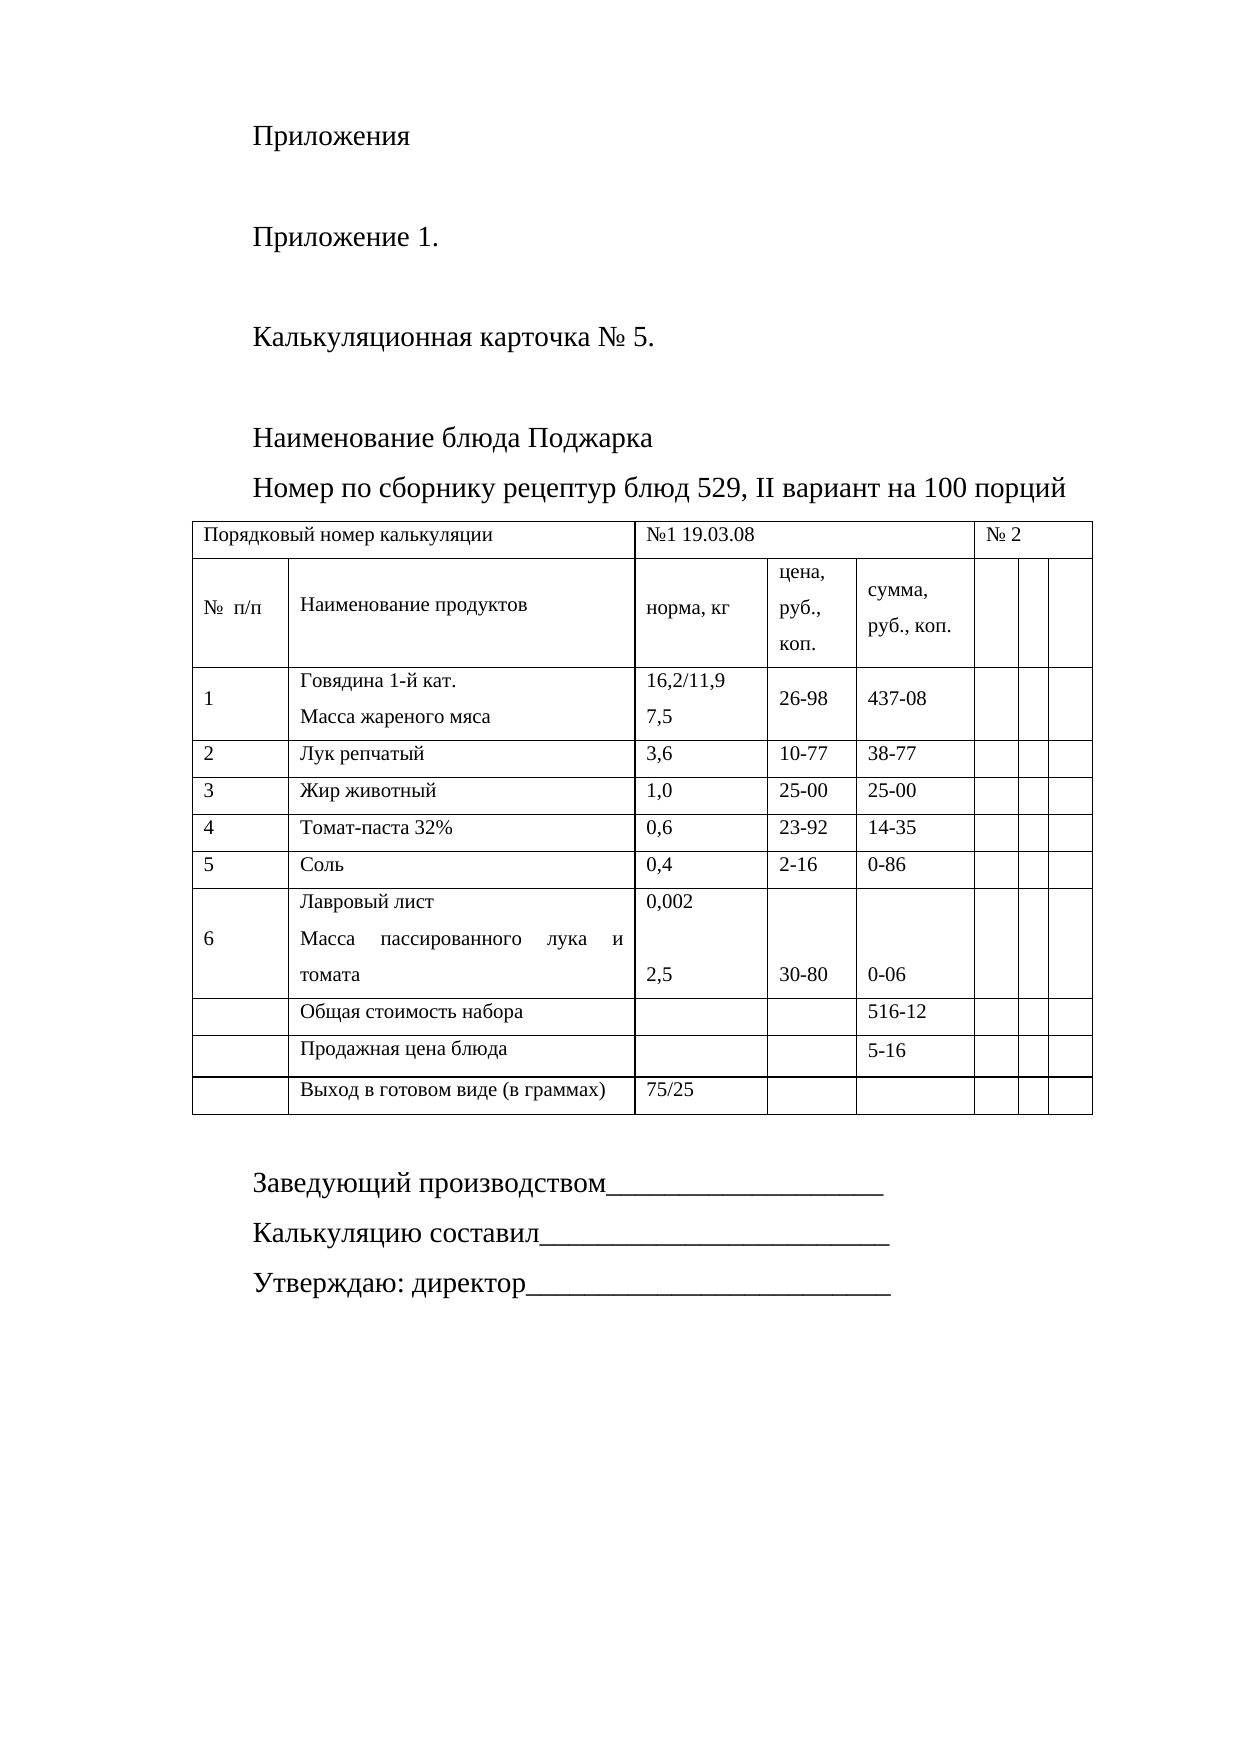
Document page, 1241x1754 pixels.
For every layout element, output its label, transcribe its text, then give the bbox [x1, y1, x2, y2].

table_cell 25-00 [768, 778, 856, 814]
table_header Порядковый номер калькуляции [193, 522, 634, 558]
table_cell 0-06 [857, 889, 974, 997]
table_cell [1019, 668, 1048, 740]
table_cell [1049, 668, 1092, 740]
text Утверждаю: директор_________________________ [177, 1265, 1152, 1299]
table_cell [1049, 1036, 1092, 1076]
table_cell [1049, 852, 1092, 888]
table_cell 1,0 [636, 778, 767, 814]
text Номер по сборнику рецептур блюд 529, II вариант на 100 порций [177, 470, 1152, 504]
table_cell [193, 1078, 288, 1113]
table_cell [1019, 852, 1048, 888]
table_cell [1019, 1036, 1048, 1076]
table_cell [1049, 889, 1092, 997]
table_cell Соль [289, 852, 634, 888]
table_cell 437-08 [857, 668, 974, 740]
table_cell 26-98 [768, 668, 856, 740]
table_cell [1049, 741, 1092, 777]
table_cell норма, кг [636, 559, 767, 667]
table_cell 6 [193, 889, 288, 997]
table_cell [636, 1036, 767, 1076]
table_cell Продажная цена блюда [289, 1036, 634, 1076]
table_cell [975, 852, 1018, 888]
table_cell 2-16 [768, 852, 856, 888]
table_cell [1049, 778, 1092, 814]
table_cell № п/п [193, 559, 288, 667]
table_cell 516-12 [857, 999, 974, 1034]
text Приложение 1. [177, 219, 1152, 252]
table_cell 0,002 2,5 [636, 889, 767, 997]
table_header № 2 [975, 522, 1092, 558]
text Калькуляционная карточка № 5. [177, 319, 1152, 353]
table_cell [1049, 1078, 1092, 1113]
table_cell 23-92 [768, 815, 856, 851]
table_cell Наименование продуктов [289, 559, 634, 667]
table_cell Выход в готовом виде (в граммах) [289, 1078, 634, 1113]
table_cell [975, 889, 1018, 997]
table_cell [1019, 1078, 1048, 1113]
table_cell [857, 1078, 974, 1113]
table_cell 5-16 [857, 1036, 974, 1076]
table_cell Лавровый лист Масса пассированного лука и томата [289, 889, 634, 997]
table_cell [768, 999, 856, 1034]
table_cell [193, 999, 288, 1034]
table_cell цена, руб., коп. [768, 559, 856, 667]
table_cell [1049, 999, 1092, 1034]
table_cell [975, 1036, 1018, 1076]
table_cell [975, 815, 1018, 851]
table_cell [975, 1078, 1018, 1113]
table_cell [1019, 741, 1048, 777]
table_cell 10-77 [768, 741, 856, 777]
table_cell [1019, 999, 1048, 1034]
table_cell 1 [193, 668, 288, 740]
table_cell 3,6 [636, 741, 767, 777]
table_cell [975, 668, 1018, 740]
table_cell 14-35 [857, 815, 974, 851]
table_cell Томат-паста 32% [289, 815, 634, 851]
table_cell [1019, 815, 1048, 851]
table_cell 0-86 [857, 852, 974, 888]
table_cell Лук репчатый [289, 741, 634, 777]
table_cell [193, 1036, 288, 1076]
table_cell [1049, 559, 1092, 667]
table_cell 0,4 [636, 852, 767, 888]
table_cell [768, 1078, 856, 1113]
table_cell [975, 778, 1018, 814]
table_cell Общая стоимость набора [289, 999, 634, 1034]
table_cell сумма, руб., коп. [857, 559, 974, 667]
table_cell [1049, 815, 1092, 851]
table_cell 4 [193, 815, 288, 851]
table_cell [1019, 889, 1048, 997]
text Наименование блюда Поджарка [177, 420, 1152, 453]
table_cell 30-80 [768, 889, 856, 997]
table_cell [975, 741, 1018, 777]
table_cell Говядина 1-й кат. Масса жареного мяса [289, 668, 634, 740]
text Приложения [177, 118, 1152, 152]
table_cell 75/25 [636, 1078, 767, 1113]
table_header №1 19.03.08 [636, 522, 974, 558]
table_cell [1019, 778, 1048, 814]
table_cell Жир животный [289, 778, 634, 814]
table_cell 5 [193, 852, 288, 888]
table_cell [1019, 559, 1048, 667]
table_cell 2 [193, 741, 288, 777]
table_cell [975, 559, 1018, 667]
table_cell 38-77 [857, 741, 974, 777]
table_cell [636, 999, 767, 1034]
text Заведующий производством___________________ [177, 1165, 1152, 1198]
table_cell [768, 1036, 856, 1076]
table_cell 25-00 [857, 778, 974, 814]
table_cell 3 [193, 778, 288, 814]
table_cell [975, 999, 1018, 1034]
table_cell 16,2/11,9 7,5 [636, 668, 767, 740]
table_cell 0,6 [636, 815, 767, 851]
text Калькуляцию составил________________________ [177, 1215, 1152, 1249]
